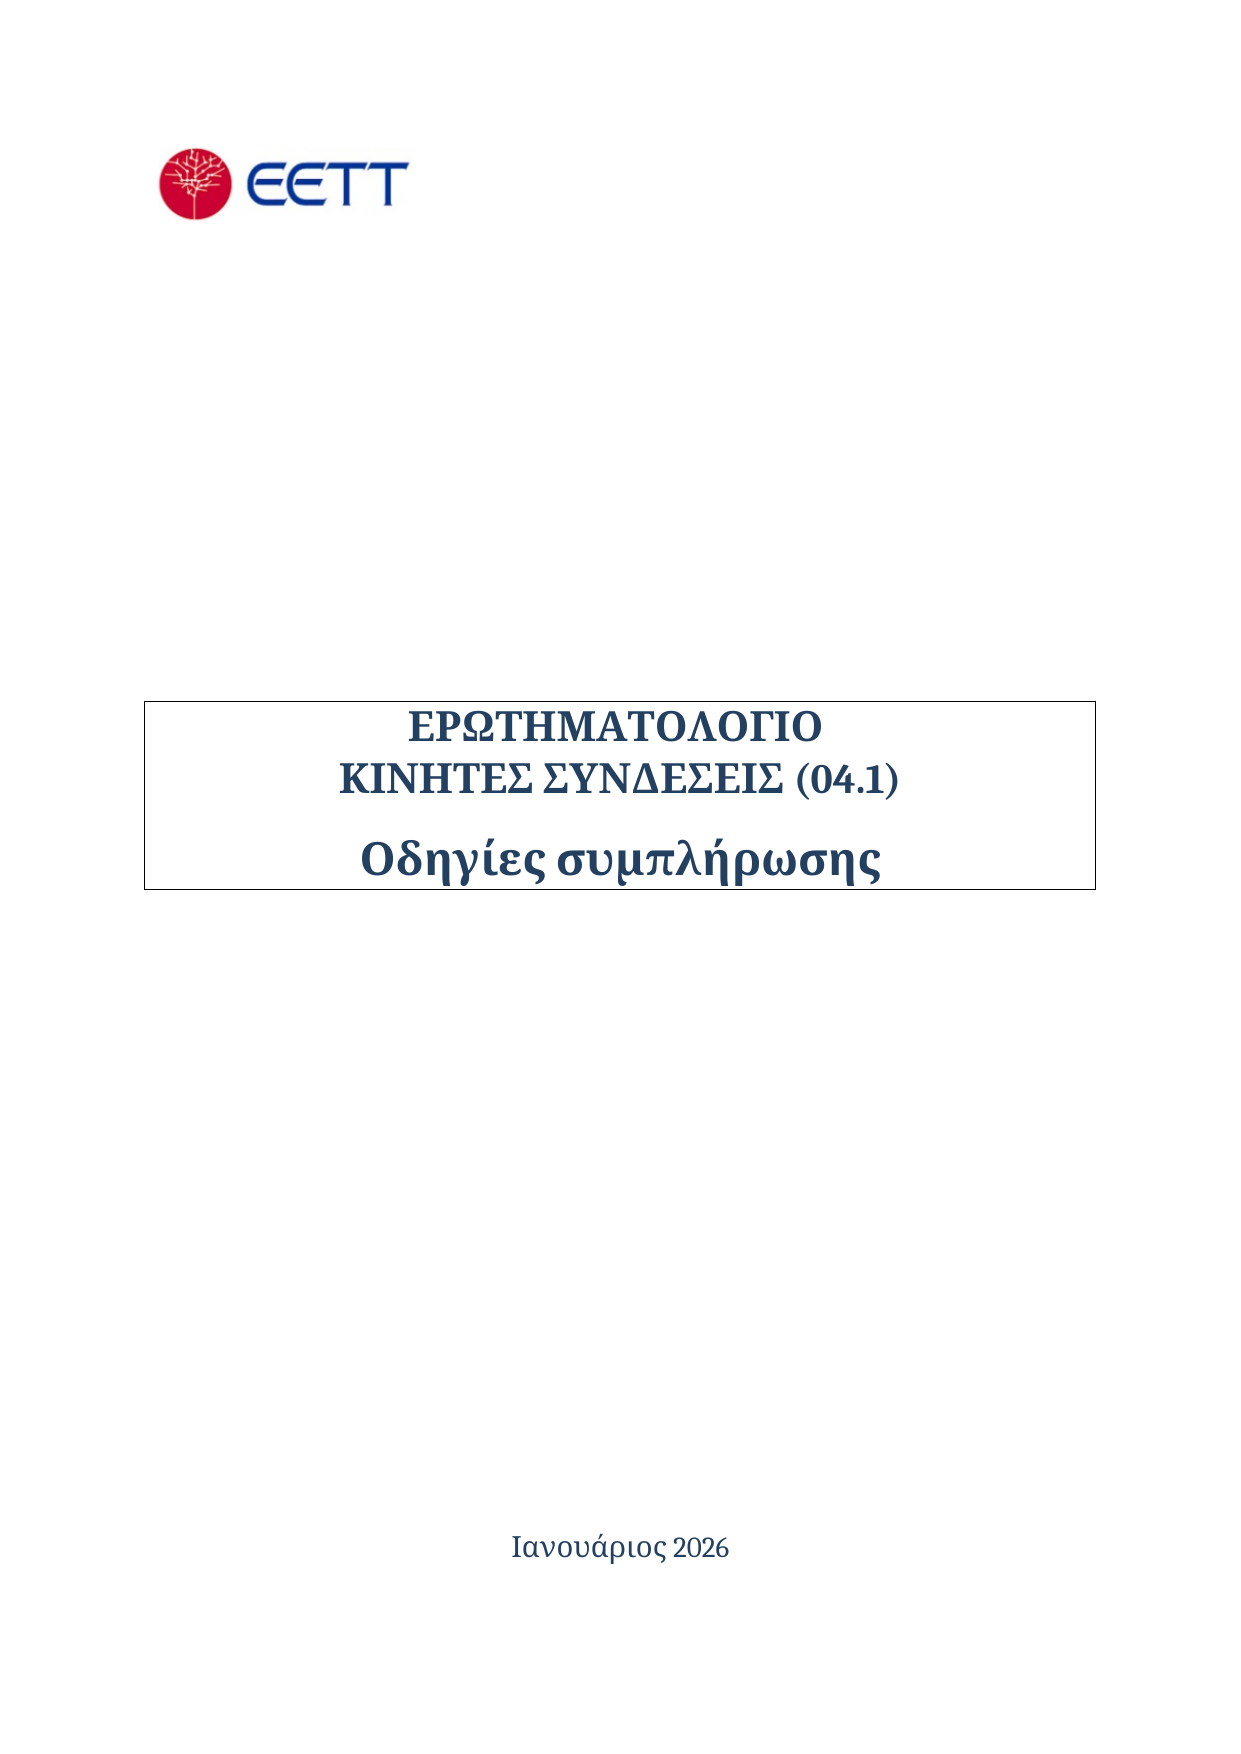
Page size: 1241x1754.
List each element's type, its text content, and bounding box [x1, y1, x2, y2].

text Οδηγίες συμπλήρωσης [145, 831, 1095, 889]
text Ιανουάριος 2026 [153, 1531, 1087, 1565]
text ΕΡΩΤΗΜΑΤΟΛΟΓΙΟ ΚΙΝΗΤΕΣ ΣΥΝΔΕΣΕΙΣ (04.1) [145, 702, 1095, 804]
picture [153, 147, 414, 225]
